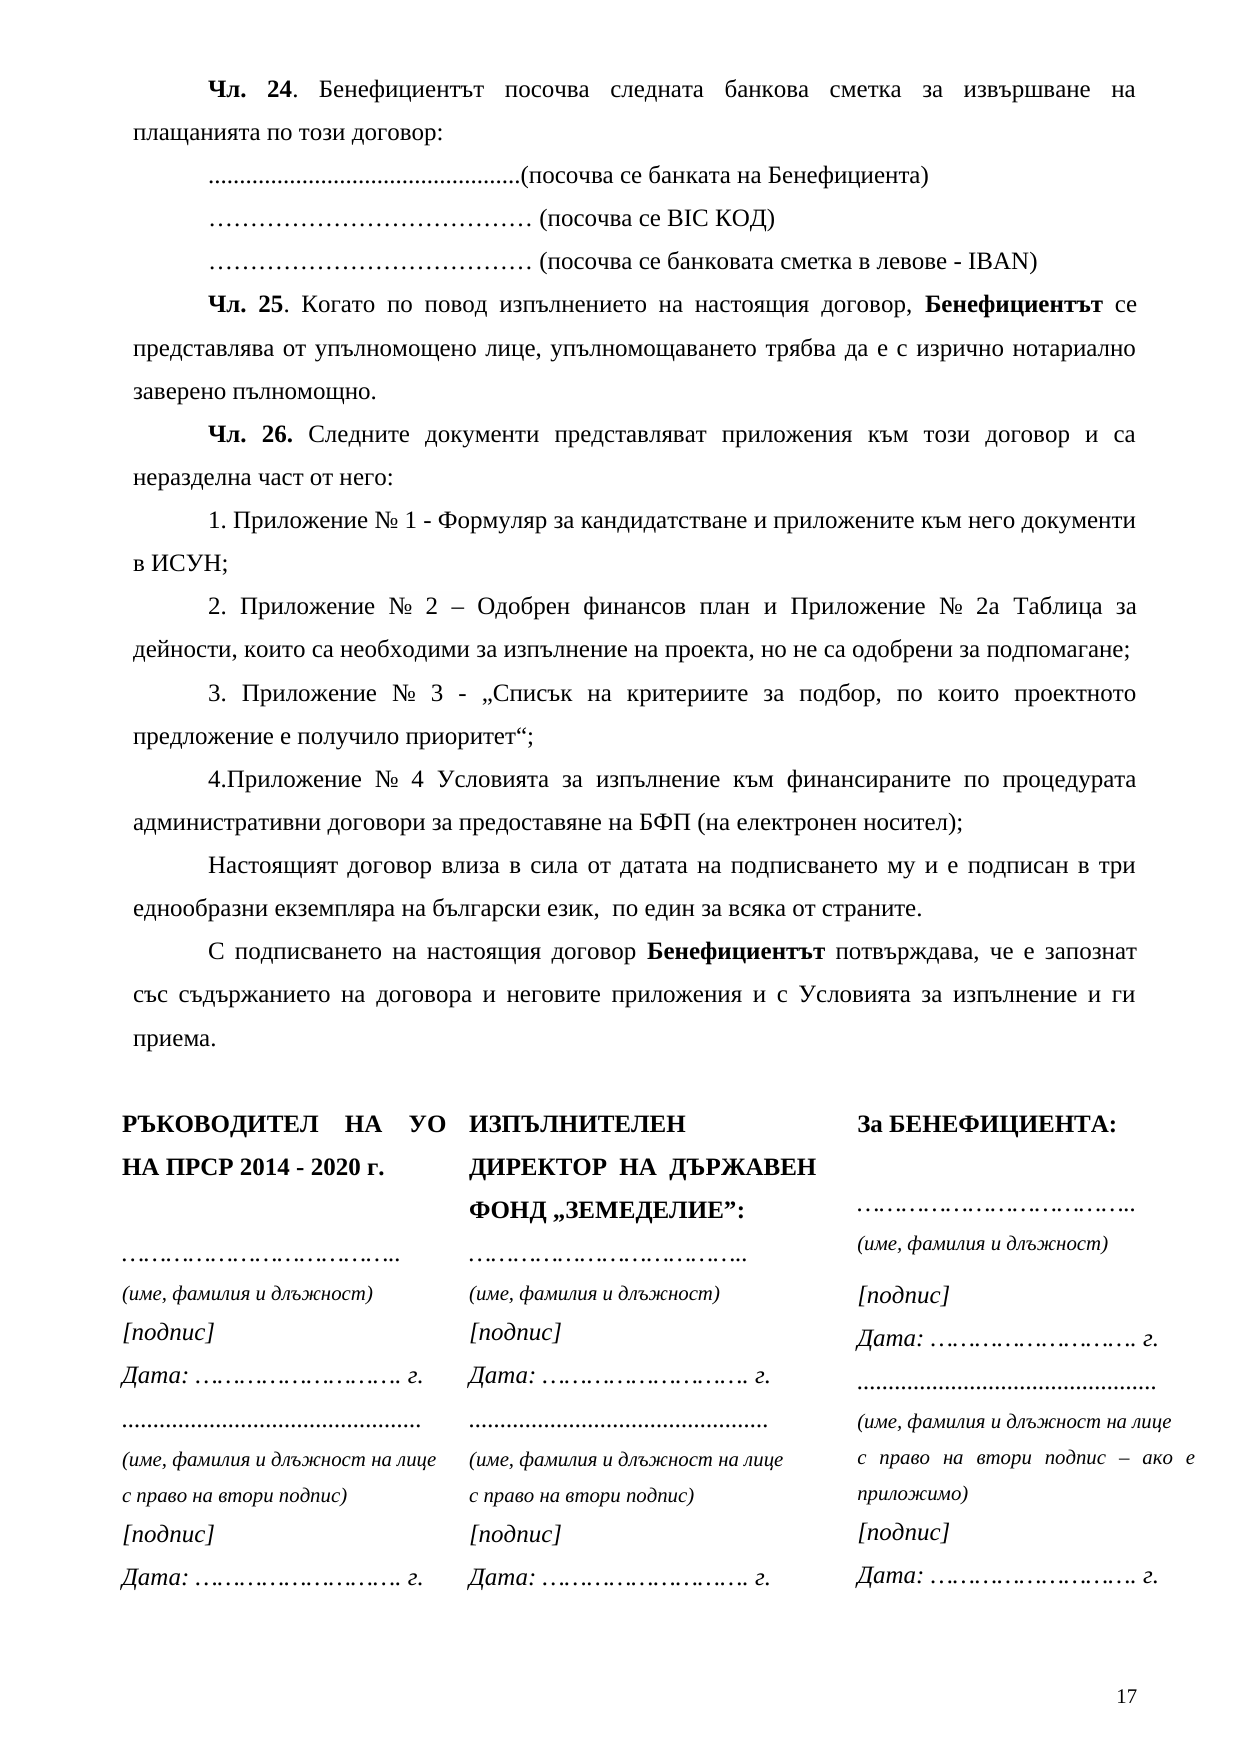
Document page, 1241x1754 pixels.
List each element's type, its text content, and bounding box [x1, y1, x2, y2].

text ………………………………… (посочва се BIC КОД) [133, 203, 1137, 232]
table_header РЪКОВОДИТЕЛ НА УО НА ПРСР 2014 - 2020 г. ……………………………….. (име, фамилия и длъжност) [подпис] Дата: ………………………. г. ................................................ (име, фамилия и длъжност на лице с право на втори подпис) [подпис] Дата: ………………………. г. [111, 1109, 458, 1605]
text 2. Приложение № 2 – Одобрен финансов план и Приложение № 2а Таблица за дейности, които са необходими за изпълнение на проекта, но не са одобрени за подпомагане; [133, 591, 1137, 663]
text ..................................................(посочва се банката на Бенефициента) [133, 160, 1137, 189]
table_header ИЗПЪЛНИТЕЛЕН ДИРЕКТОР НА ДЪРЖАВЕН ФОНД „ЗЕМЕДЕЛИЕ”: ……………………………….. (име, фамилия и длъжност) [подпис] Дата: ………………………. г. ................................................ (име, фамилия и длъжност на лице с право на втори подпис) [подпис] Дата: ………………………. г. [458, 1109, 827, 1605]
text С подписването на настоящия договор Бенефициентът потвърждава, че е запознат със съдържанието на договора и неговите приложения и с Условията за изпълнение и ги приема. [133, 936, 1137, 1051]
text Чл. 24. Бенефициентът посочва следната банкова сметка за извършване на плащанията по този договор: [133, 74, 1137, 146]
text Настоящият договор влиза в сила от датата на подписването му и е подписан в три еднообразни екземпляра на български език, по един за всяка от страните. [133, 850, 1137, 922]
text ………………………………… (посочва се банковата сметка в левове - IBAN) [207, 246, 1137, 275]
table_header За БЕНЕФИЦИЕНТА: ……………………………….. (име, фамилия и длъжност) [подпис] Дата: ………………………. г. ................................................ (име, фамилия и длъжност на лице с право на втори подпис – ако е приложимо) [подпис] Дата: ………………………. г. [828, 1109, 1207, 1605]
text Чл. 26. Следните документи представляват приложения към този договор и са неразделна част от него: [133, 419, 1137, 491]
text 1. Приложение № 1 - Формуляр за кандидатстване и приложените към него документи в ИСУН; [133, 505, 1137, 577]
text 4.Приложение № 4 Условията за изпълнение към финансираните по процедурата административни договори за предоставяне на БФП (на електронен носител); [133, 764, 1137, 836]
text Чл. 25. Когато по повод изпълнението на настоящия договор, Бенефициентът се представлява от упълномощено лице, упълномощаването трябва да е с изрично нотариално заверено пълномощно. [133, 289, 1137, 404]
text 3. Приложение № 3 - „Списък на критериите за подбор, по които проектното предложение е получило приоритет“; [133, 678, 1137, 749]
